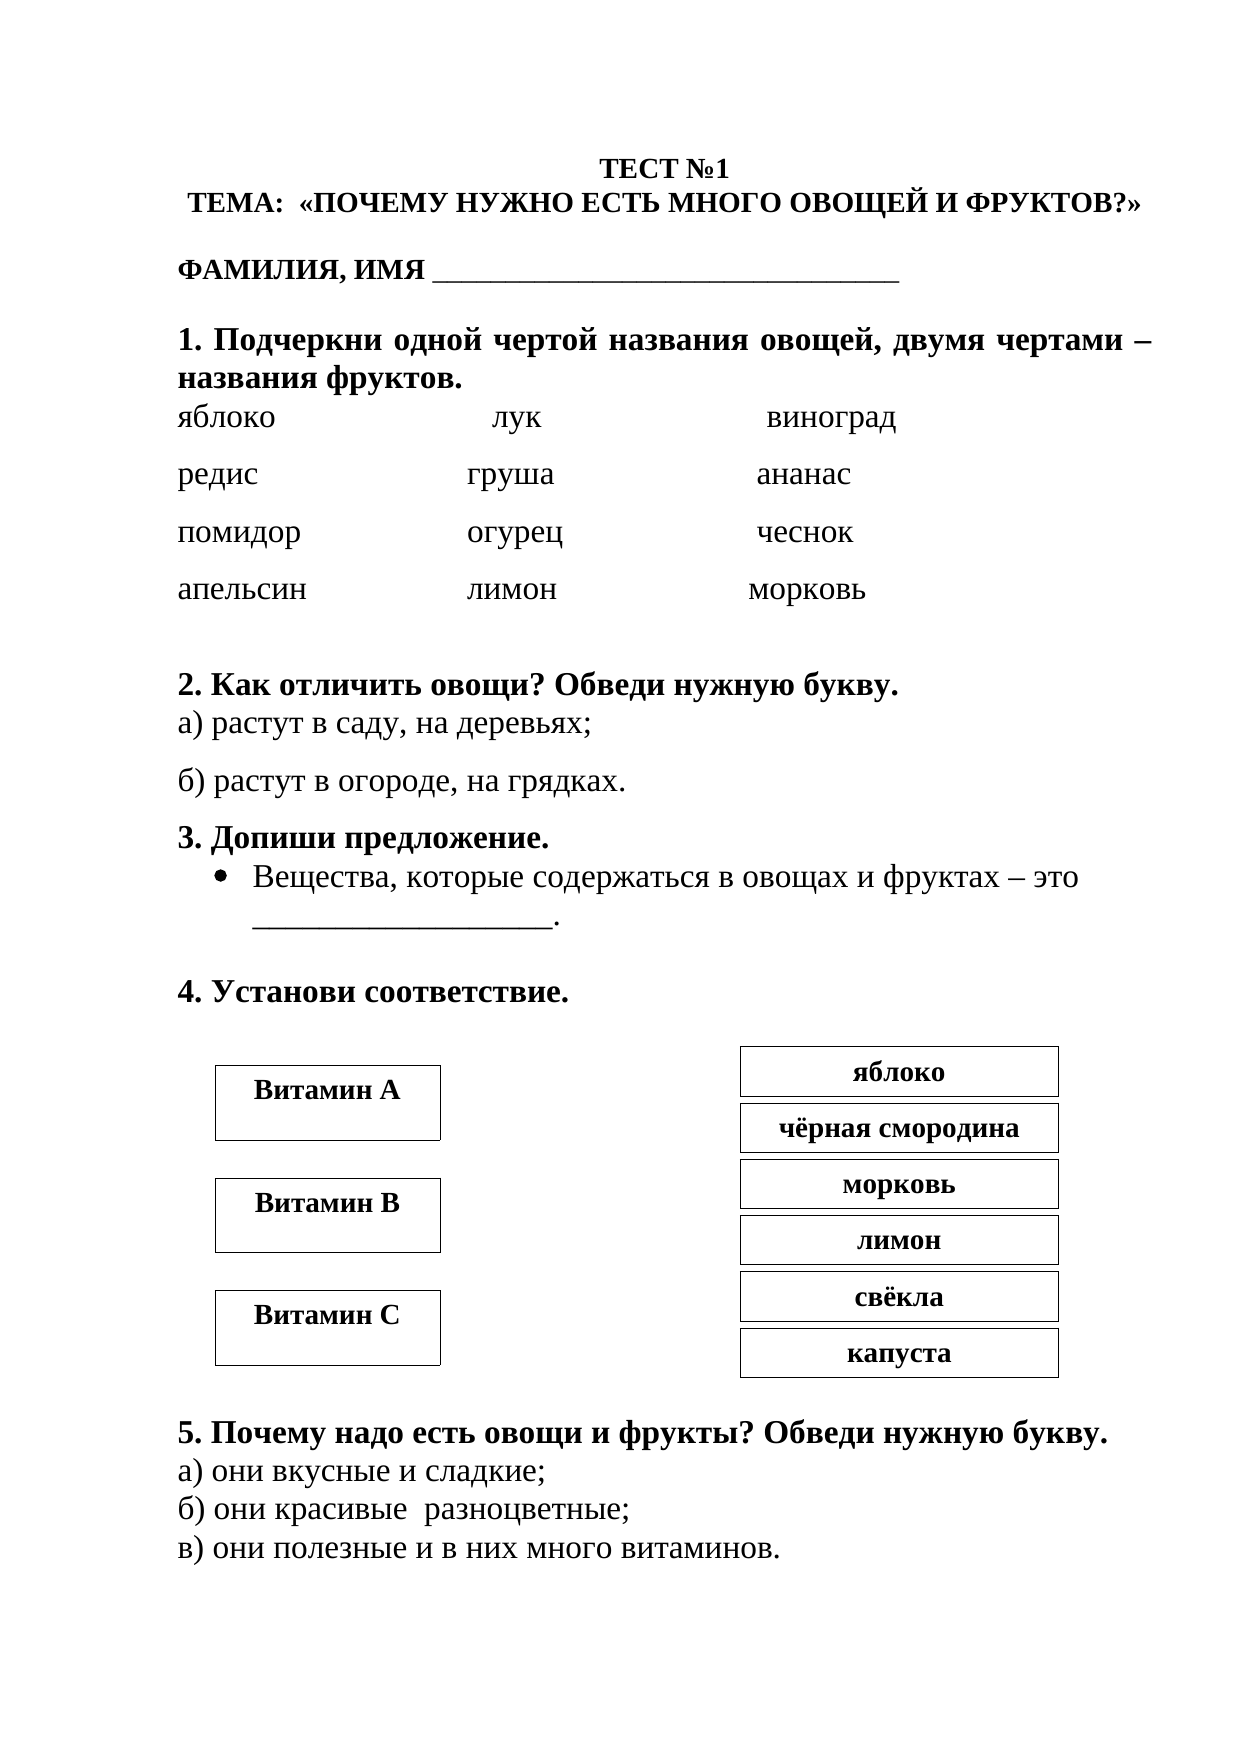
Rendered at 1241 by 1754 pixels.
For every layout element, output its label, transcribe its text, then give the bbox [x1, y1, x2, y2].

text 1. Подчеркни одной чертой названия овощей, двумя чертами – названия фруктов. [177, 319, 1152, 396]
text а) они вкусные и сладкие; [177, 1450, 1152, 1488]
text 2. Как отличить овощи? Обведи нужную букву. [177, 664, 1152, 703]
text 5. Почему надо есть овощи и фрукты? Обведи нужную букву. [177, 1412, 1152, 1450]
text б) они красивые разноцветные; [177, 1488, 1152, 1527]
text апельсин лимон морковь [177, 568, 1152, 607]
text а) растут в саду, на деревьях; [177, 703, 1152, 741]
text б) растут в огороде, на грядках. [177, 760, 1152, 798]
text 3. Допиши предложение. [177, 818, 1152, 856]
text ТЕСТ №1 [177, 152, 1152, 185]
list Вещества, которые содержаться в овощах и фруктах – это __________________. [215, 856, 1152, 933]
text помидор огурец чеснок [177, 511, 1152, 549]
text 4. Установи соответствие. [177, 971, 1152, 1009]
text ФАМИЛИЯ, ИМЯ ________________________________ [177, 252, 1152, 286]
text редис груша ананас [177, 453, 1152, 492]
text яблоко лук виноград [177, 396, 1152, 434]
text ТЕМА: «ПОЧЕМУ НУЖНО ЕСТЬ МНОГО ОВОЩЕЙ И ФРУКТОВ?» [177, 185, 1152, 219]
text в) они полезные и в них много витаминов. [177, 1527, 1152, 1565]
